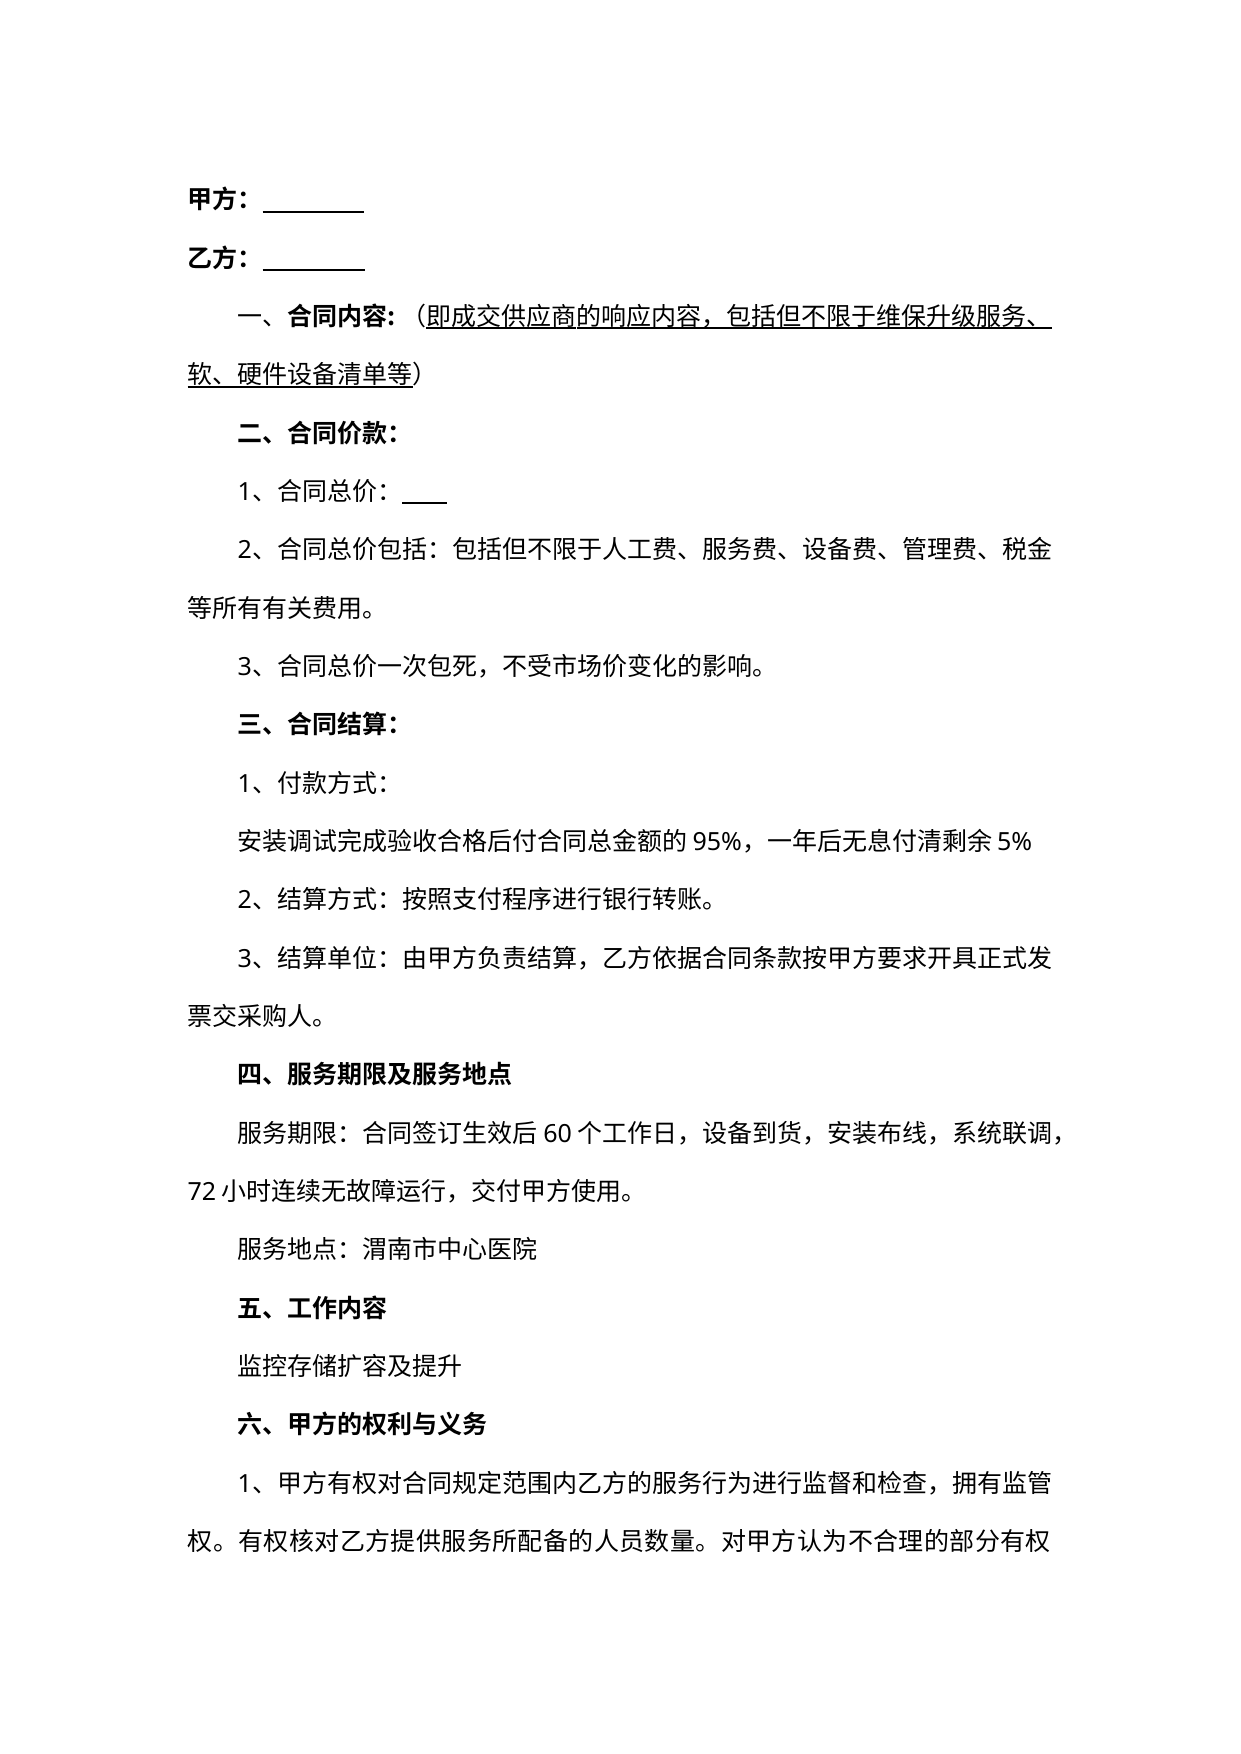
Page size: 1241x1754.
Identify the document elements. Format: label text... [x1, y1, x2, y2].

text 二、合同价款： [187, 395, 1053, 454]
text 六、甲方的权利与义务 [187, 1387, 1053, 1445]
text 服务地点：渭南市中心医院 [187, 1212, 1053, 1270]
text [187, 1445, 1053, 1562]
text 三、合同结算： [187, 687, 1053, 745]
text 3、合同总价一次包死，不受市场价变化的影响。 [187, 629, 1053, 687]
text 2、合同总价包括：包括但不限于人工费、服务费、设备费、管理费、税金等所有有关费用。 [187, 512, 1053, 629]
text 四、服务期限及服务地点 [187, 1037, 1053, 1095]
text 五、工作内容 [187, 1270, 1053, 1329]
text 安装调试完成验收合格后付合同总金额的95%，一年后无息付清剩余5% [187, 804, 1053, 862]
text 2、结算方式：按照支付程序进行银行转账。 [187, 862, 1053, 920]
text 乙方： [187, 220, 1053, 279]
text 1、付款方式： [187, 745, 1053, 804]
text 监控存储扩容及提升 [187, 1329, 1053, 1387]
list 一、合同内容: （即成交供应商的响应内容，包括但不限于维保升级服务、软、硬件设备清单等） [187, 279, 1053, 395]
text 服务期限：合同签订生效后60个工作日，设备到货，安装布线，系统联调，72小时连续无故障运行，交付甲方使用。 [187, 1095, 1053, 1212]
text 1、合同总价： [187, 454, 1053, 512]
text 甲方： [187, 162, 1053, 220]
text 3、结算单位：由甲方负责结算，乙方依据合同条款按甲方要求开具正式发票交采购人。 [187, 920, 1053, 1037]
